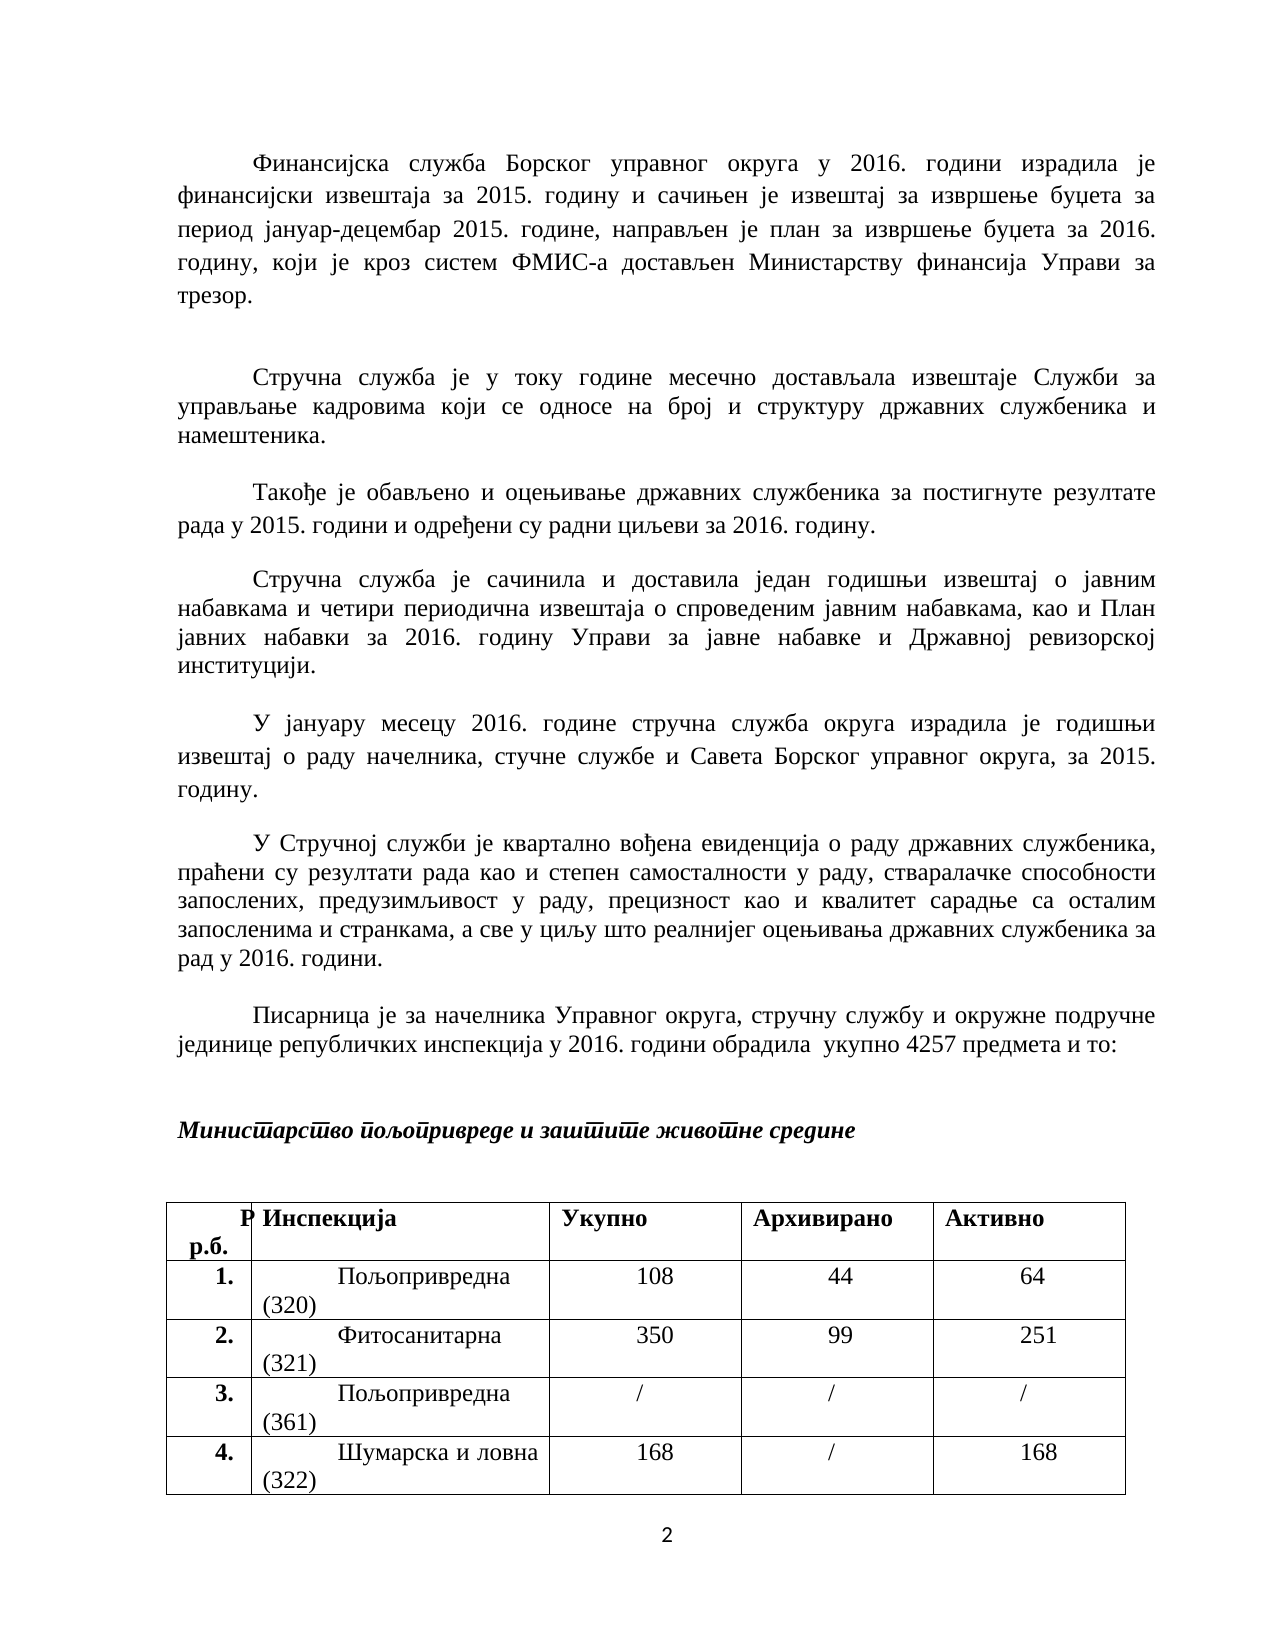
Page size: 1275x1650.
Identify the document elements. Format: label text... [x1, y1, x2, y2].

table_cell 99 [742, 1320, 933, 1377]
table_cell 251 [934, 1320, 1125, 1377]
table_cell / [934, 1378, 1125, 1436]
table_header Инспекција [252, 1203, 549, 1260]
text Стручна служба је у току године месечно достављала извештаје Служби за управљање кадровима који се односе на број и структуру државних службеника и намештеника. [177, 362, 1157, 448]
text Министарство пољопривреде и заштите животне средине [177, 1115, 1157, 1144]
table_cell Фитосанитарна (321) [252, 1320, 549, 1377]
table_header Архивирано [742, 1203, 933, 1260]
text У Стручној служби је квартално вођена евиденција о раду државних службеника, праћени су резултати рада као и степен самосталности у раду, стваралачке способности запослених, предузимљивост у раду, прецизност као и квалитет сарадње са осталим запосленима и странкама, а све у циљу што реалнијег оцењивања државних службеника за рад у 2016. години. [177, 828, 1157, 972]
table_cell 44 [742, 1261, 933, 1319]
text Стручна служба је сачинила и доставила један годишњи извештај о јавним набавкама и четири периодична извештаја о спроведеним јавним набавкама, као и План јавних набавки за 2016. годину Управи за јавне набавке и Државној ревизорској институцији. [177, 564, 1157, 679]
table_cell / [742, 1378, 933, 1436]
table_cell Пољопривредна (361) [252, 1378, 549, 1436]
text У јануару месецу 2016. године стручна служба округа израдила је годишњи извештај о раду начелника, стучне службе и Савета Борског управног округа, за 2015. годину. [177, 708, 1157, 803]
text Финансијска служба Борског управног округа у 2016. години израдила је финансијски извештаја за 2015. годину и сачињен је извештај за извршење буџета за период јануар-децембар 2015. године, направљен је план за извршење буџета за 2016. годину, који је кроз систем ФМИС-а достављен Министарству финансија Управи за трезор. [177, 148, 1157, 308]
table_header Укупно [550, 1203, 741, 1260]
table_cell 350 [550, 1320, 741, 1377]
text Писарница је за начелника Управног округа, стручну службу и окружне подручне јединице републичких инспекција у 2016. години обрадила укупно 4257 предмета и то: [177, 1000, 1157, 1058]
table_cell Шумарска и ловна (322) [252, 1437, 549, 1494]
text Такође је обављено и оцењивање државних службеника за постигнуте резултате рада у 2015. години и одређени су радни циљеви за 2016. годину. [177, 477, 1157, 539]
table_cell Пољопривредна (320) [252, 1261, 549, 1319]
table_header Рр.б. [167, 1203, 251, 1260]
table_cell 168 [934, 1437, 1125, 1494]
table_cell [167, 1320, 251, 1377]
table_cell 108 [550, 1261, 741, 1319]
table_cell / [550, 1378, 741, 1436]
table_cell [167, 1261, 251, 1319]
table_cell [167, 1378, 251, 1436]
table_cell [167, 1437, 251, 1494]
table_header Активно [934, 1203, 1125, 1260]
table_cell 64 [934, 1261, 1125, 1319]
table_cell / [742, 1437, 933, 1494]
table_cell 168 [550, 1437, 741, 1494]
